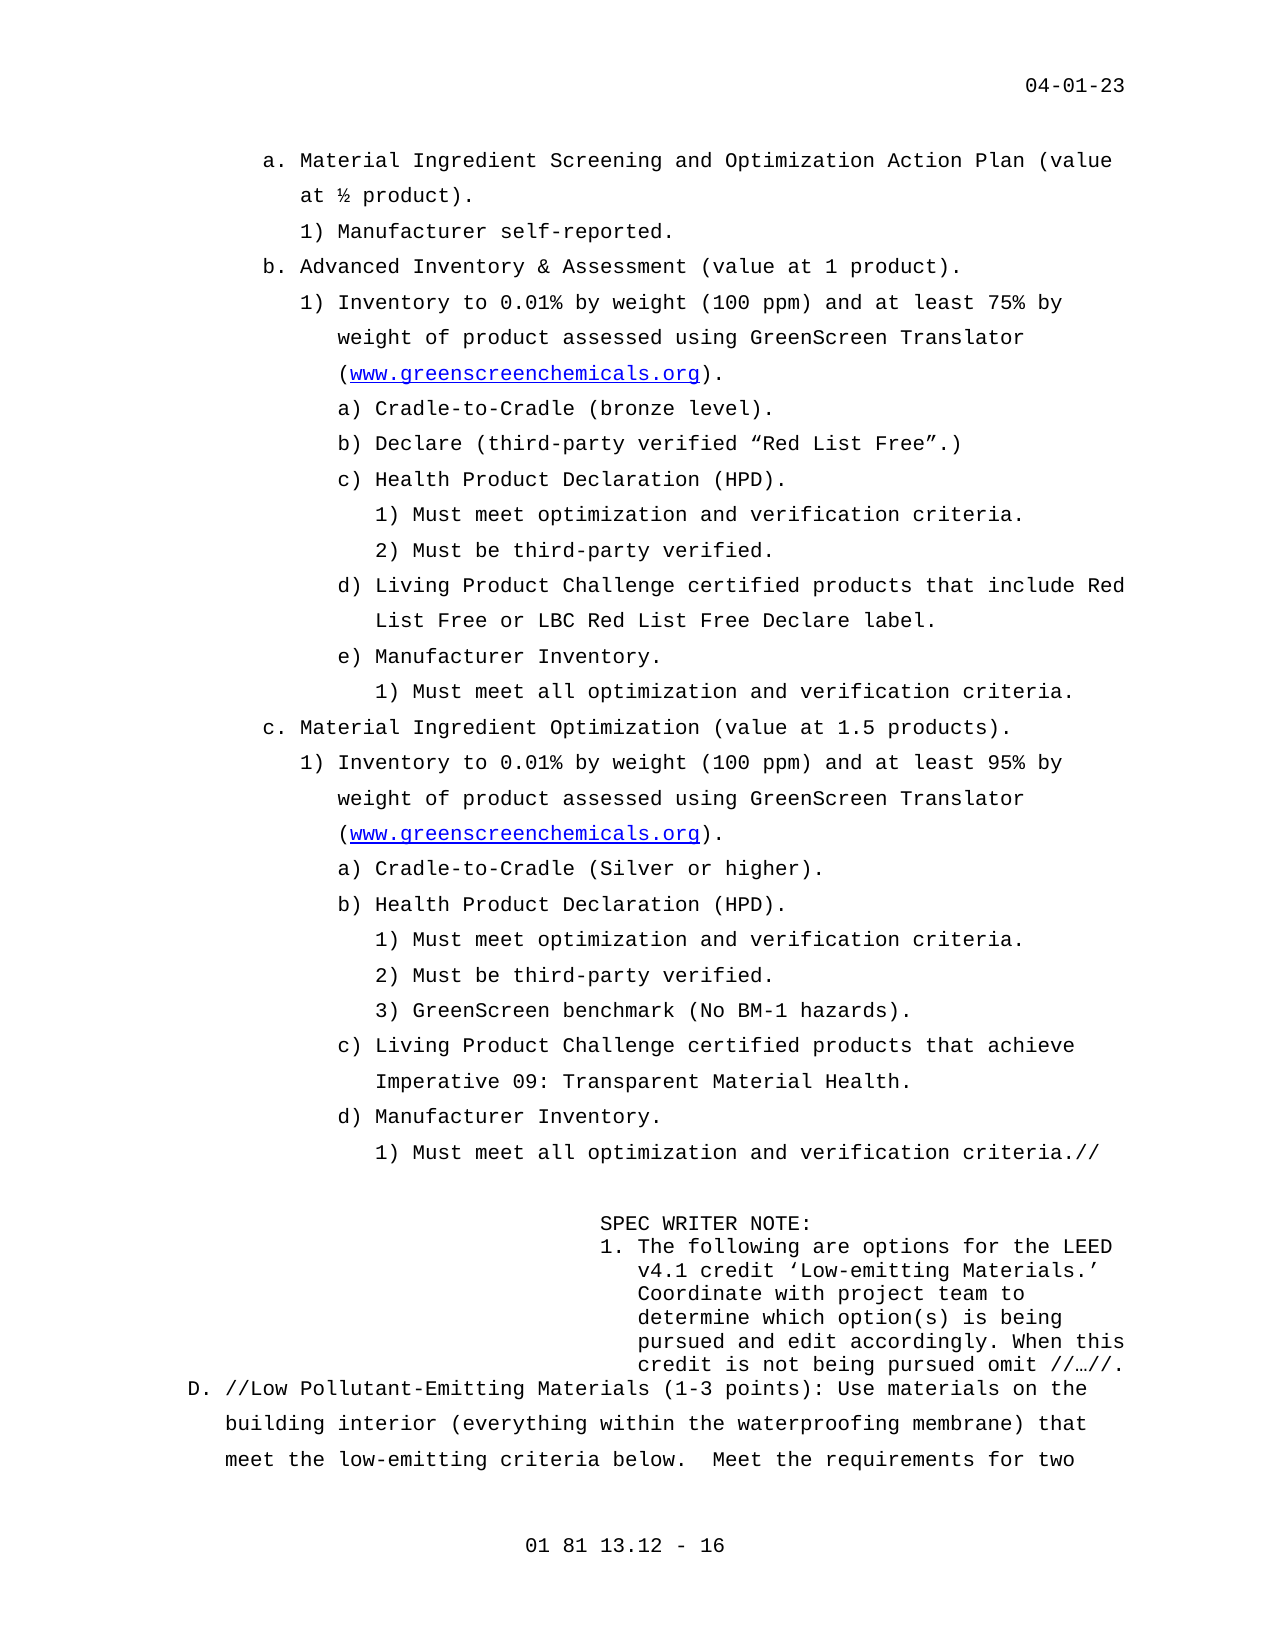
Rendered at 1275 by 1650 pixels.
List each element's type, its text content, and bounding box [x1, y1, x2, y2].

text Material Ingredient Screening and Optimization Action Plan (value at ½ product). [262, 150, 1125, 209]
text Must meet all optimization and verification criteria.// [375, 1142, 1125, 1165]
text SPEC WRITER NOTE: [600, 1212, 1125, 1236]
text Advanced Inventory & Assessment (value at 1 product). [262, 256, 1125, 280]
text Living Product Challenge certified products that achieve Imperative 09: Transparent Material Health. [337, 1035, 1125, 1094]
text Inventory to 0.01% by weight (100 ppm) and at least 75% by weight of product assessed using GreenScreen Translator (www.greenscreenchemicals.org). [300, 292, 1125, 386]
text Cradle-to-Cradle (Silver or higher). [337, 858, 1125, 882]
text Must meet optimization and verification criteria. [375, 929, 1125, 953]
text Must meet optimization and verification criteria. [375, 504, 1125, 528]
text Material Ingredient Optimization (value at 1.5 products). [262, 717, 1125, 740]
text 1. The following are options for the LEED v4.1 credit ‘Low-emitting Materials.’ Coordinate with project team to determine which option(s) is being pursued and edit accordingly. When this credit is not being pursued omit //…//. [600, 1236, 1125, 1378]
text Health Product Declaration (HPD). [337, 469, 1125, 492]
text Must be third-party verified. [375, 964, 1125, 988]
text Inventory to 0.01% by weight (100 ppm) and at least 95% by weight of product assessed using GreenScreen Translator (www.greenscreenchemicals.org). [300, 752, 1125, 847]
text Living Product Challenge certified products that include Red List Free or LBC Red List Free Declare label. [337, 575, 1125, 634]
text Must meet all optimization and verification criteria. [375, 681, 1125, 705]
text Declare (third-party verified “Red List Free”.) [337, 433, 1125, 457]
text Must be third-party verified. [375, 539, 1125, 563]
text Manufacturer Inventory. [337, 646, 1125, 669]
text GreenScreen benchmark (No BM-1 hazards). [375, 1000, 1125, 1024]
text Manufacturer Inventory. [337, 1106, 1125, 1130]
text Cradle-to-Cradle (bronze level). [337, 398, 1125, 422]
text Health Product Declaration (HPD). [337, 894, 1125, 917]
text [187, 1378, 1125, 1472]
text Manufacturer self-reported. [300, 221, 1125, 244]
